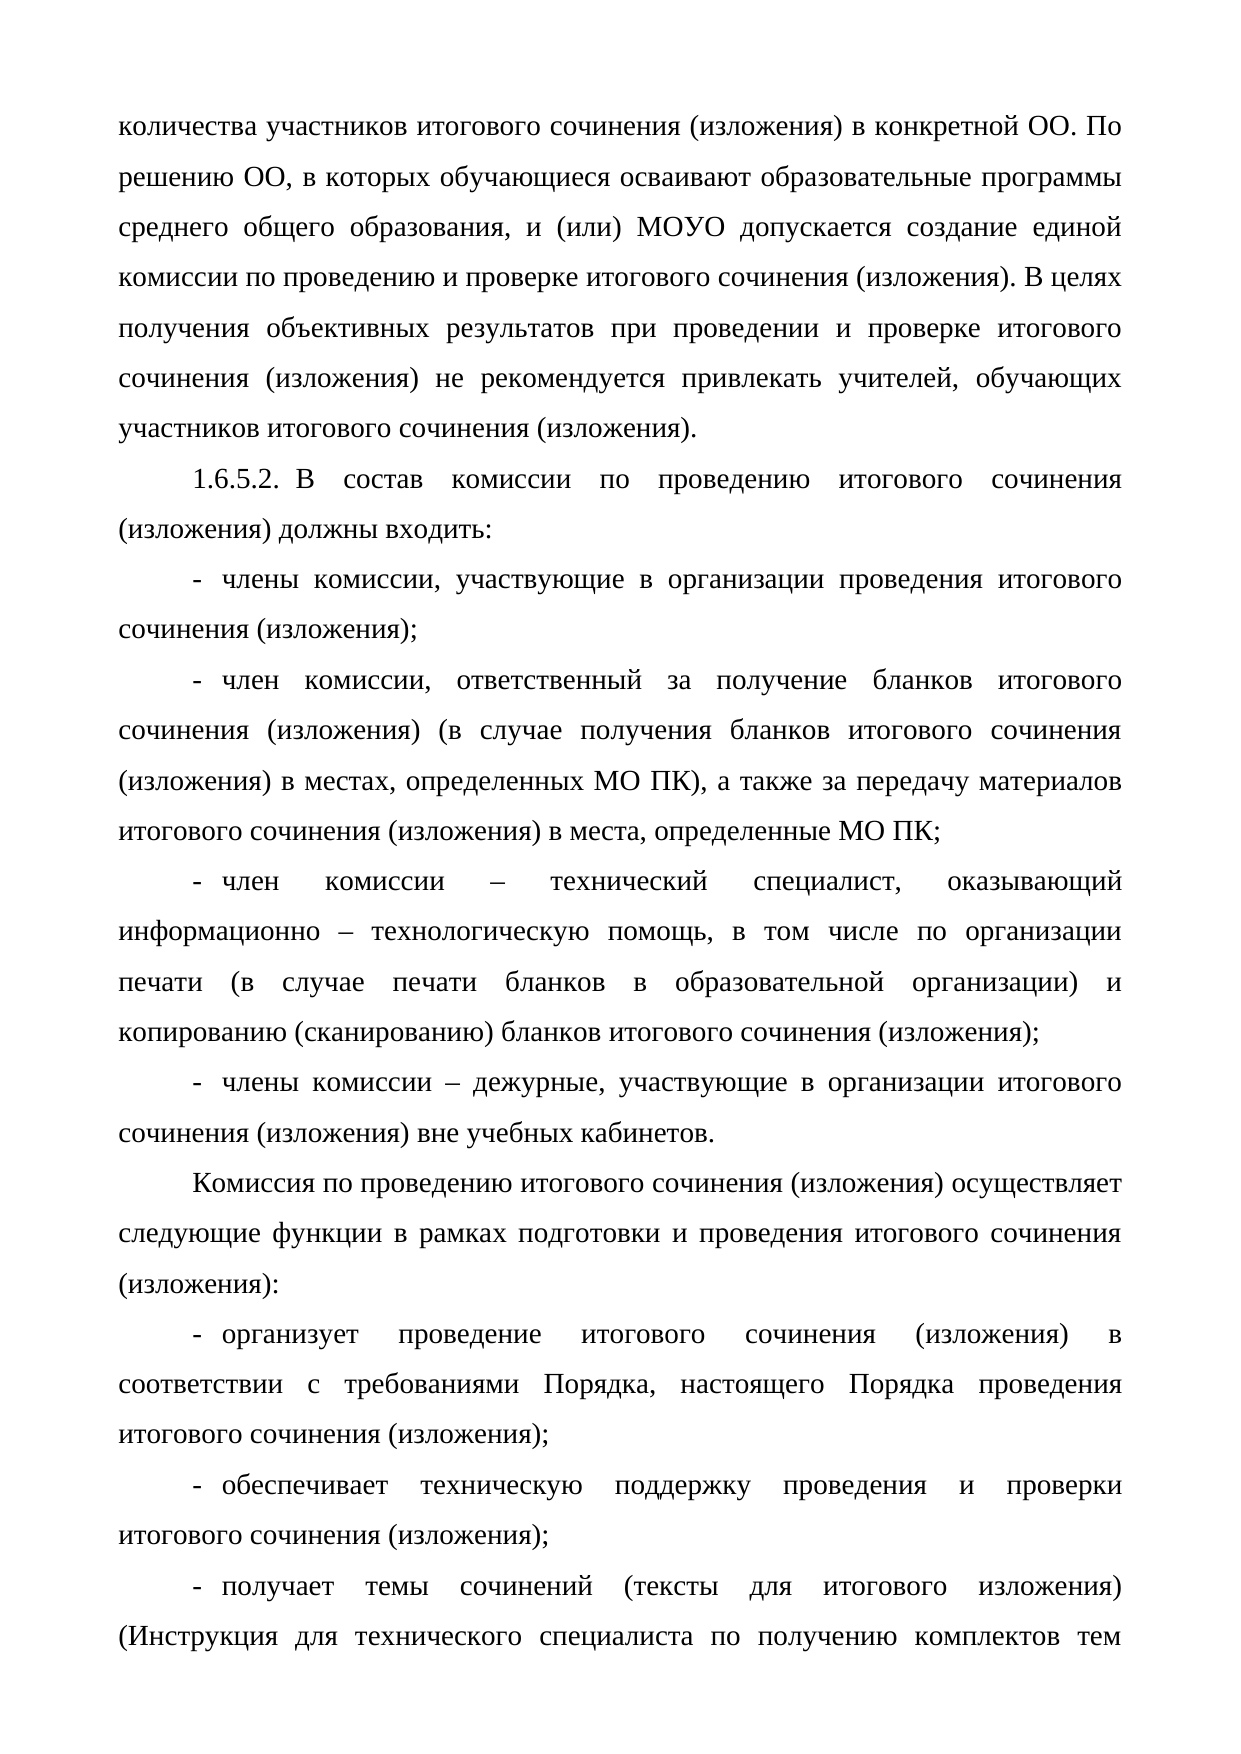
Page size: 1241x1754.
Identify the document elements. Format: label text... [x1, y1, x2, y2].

list члены комиссии, участвующие в организации проведения итогового сочинения (изложения); [118, 561, 1123, 645]
list В состав комиссии по проведению итогового сочинения (изложения) должны входить: [118, 461, 1123, 544]
list Комиссия по проведению итогового сочинения (изложения) осуществляет следующие функции в рамках подготовки и проведения итогового сочинения (изложения): [118, 1165, 1123, 1299]
list член комиссии, ответственный за получение бланков итогового сочинения (изложения) (в случае получения бланков итогового сочинения (изложения) в местах, определенных МО ПК), а также за передачу материалов итогового сочинения (изложения) в места, определенные МО ПК; [118, 662, 1123, 846]
list обеспечивает техническую поддержку проведения и проверки итогового сочинения (изложения); [118, 1467, 1123, 1551]
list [118, 1568, 1123, 1651]
list члены комиссии – дежурные, участвующие в организации итогового сочинения (изложения) вне учебных кабинетов. [118, 1064, 1123, 1148]
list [118, 108, 1123, 444]
list организует проведение итогового сочинения (изложения) в соответствии с требованиями Порядка, настоящего Порядка проведения итогового сочинения (изложения); [118, 1316, 1123, 1450]
list член комиссии – технический специалист, оказывающий информационно – технологическую помощь, в том числе по организации печати (в случае печати бланков в образовательной организации) и копированию (сканированию) бланков итогового сочинения (изложения); [118, 863, 1123, 1048]
